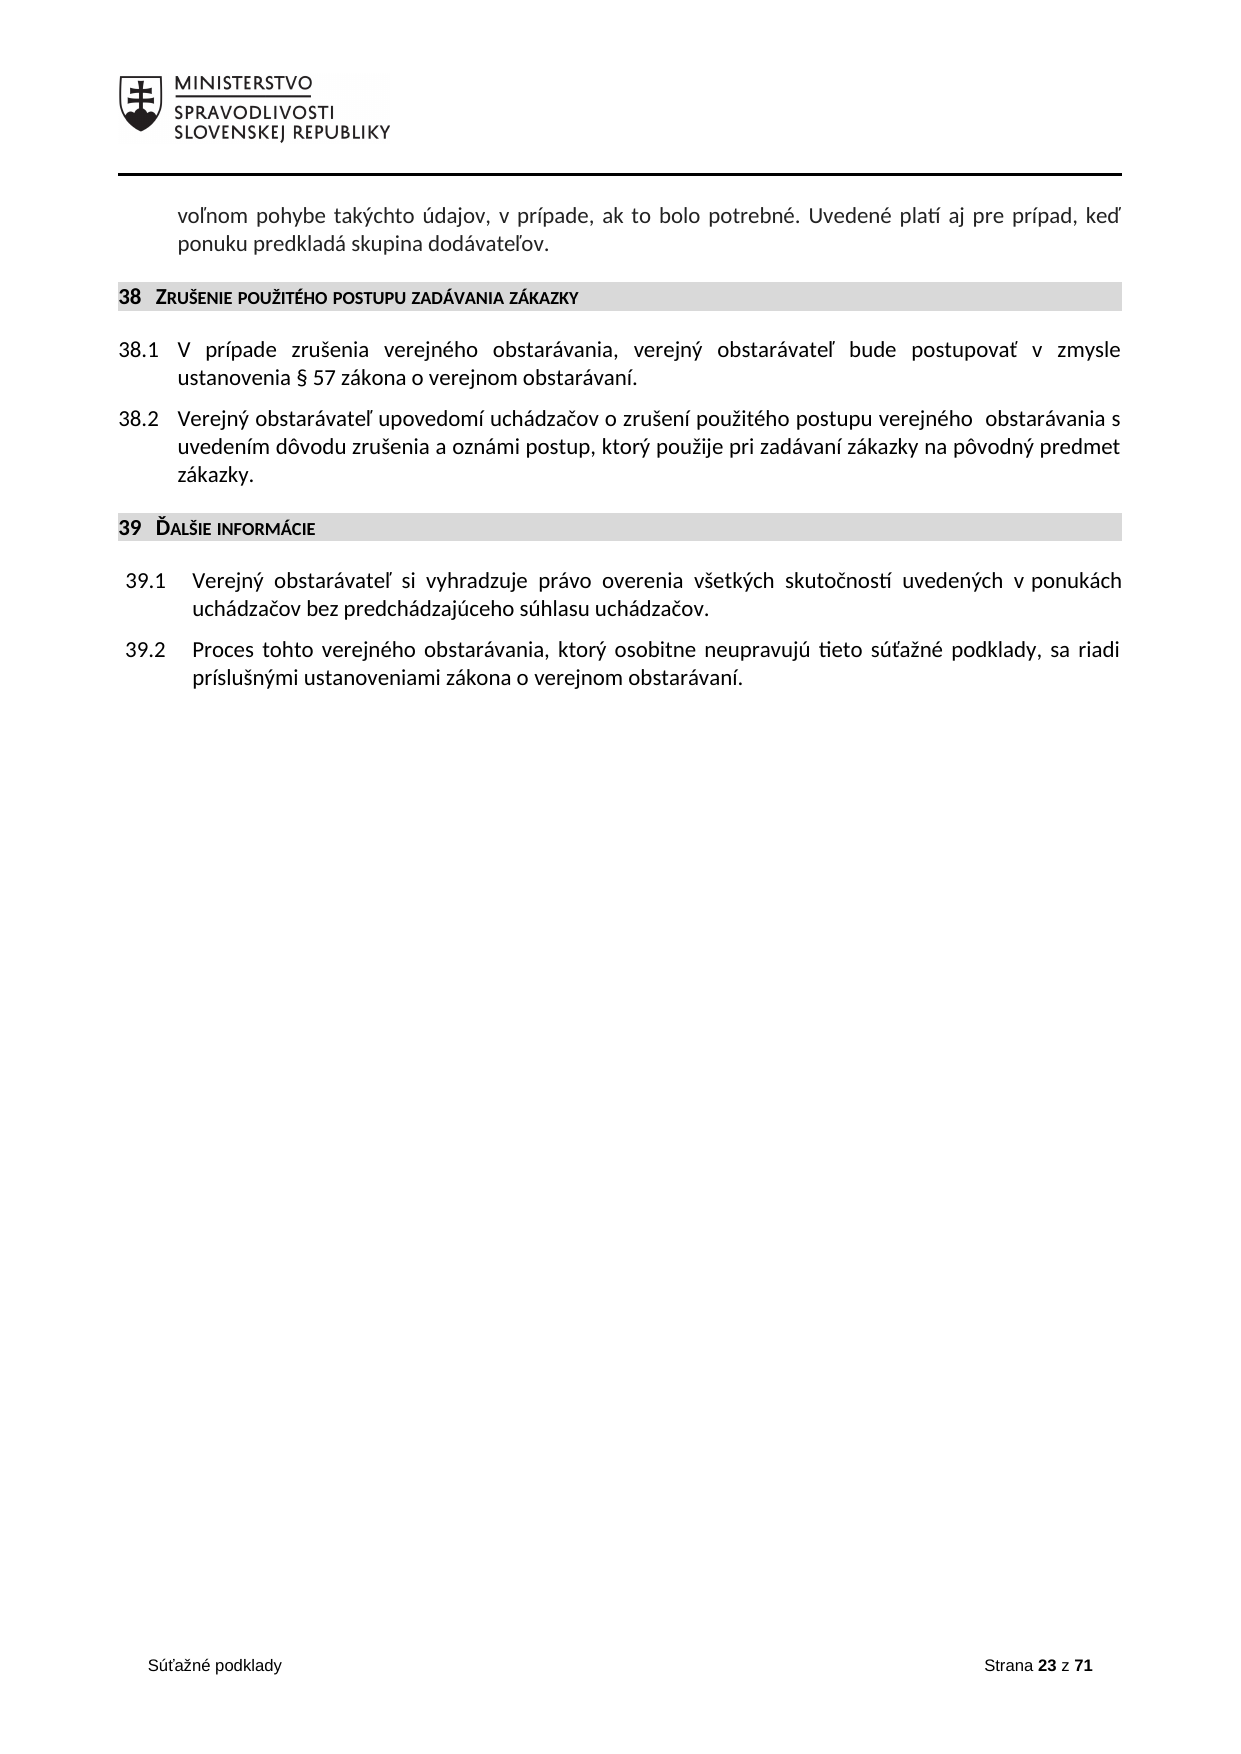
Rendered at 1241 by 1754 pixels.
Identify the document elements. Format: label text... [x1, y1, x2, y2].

list Verejný obstarávateľ upovedomí uchádzačov o zrušení použitého postupu verejného obstarávania s uvedením dôvodu zrušenia a oznámi postup, ktorý použije pri zadávaní zákazky na pôvodný predmet zákazky. [118, 404, 1122, 488]
list Proces tohto verejného obstarávania, ktorý osobitne neupravujú tieto súťažné podklady, sa riadi príslušnými ustanoveniami zákona o verejnom obstarávaní. [125, 635, 1122, 691]
list Verejný obstarávateľ si vyhradzuje právo overenia všetkých skutočností uvedených v ponukách uchádzačov bez predchádzajúceho súhlasu uchádzačov. [125, 566, 1122, 622]
subtitle Ďalšie informácie [118, 513, 1122, 541]
list V prípade zrušenia verejného obstarávania, verejný obstarávateľ bude postupovať v zmysle ustanovenia § 57 zákona o verejnom obstarávaní. [118, 336, 1122, 392]
subtitle Zrušenie použitého postupu zadávania zákazky [118, 282, 1122, 311]
picture [118, 73, 390, 144]
